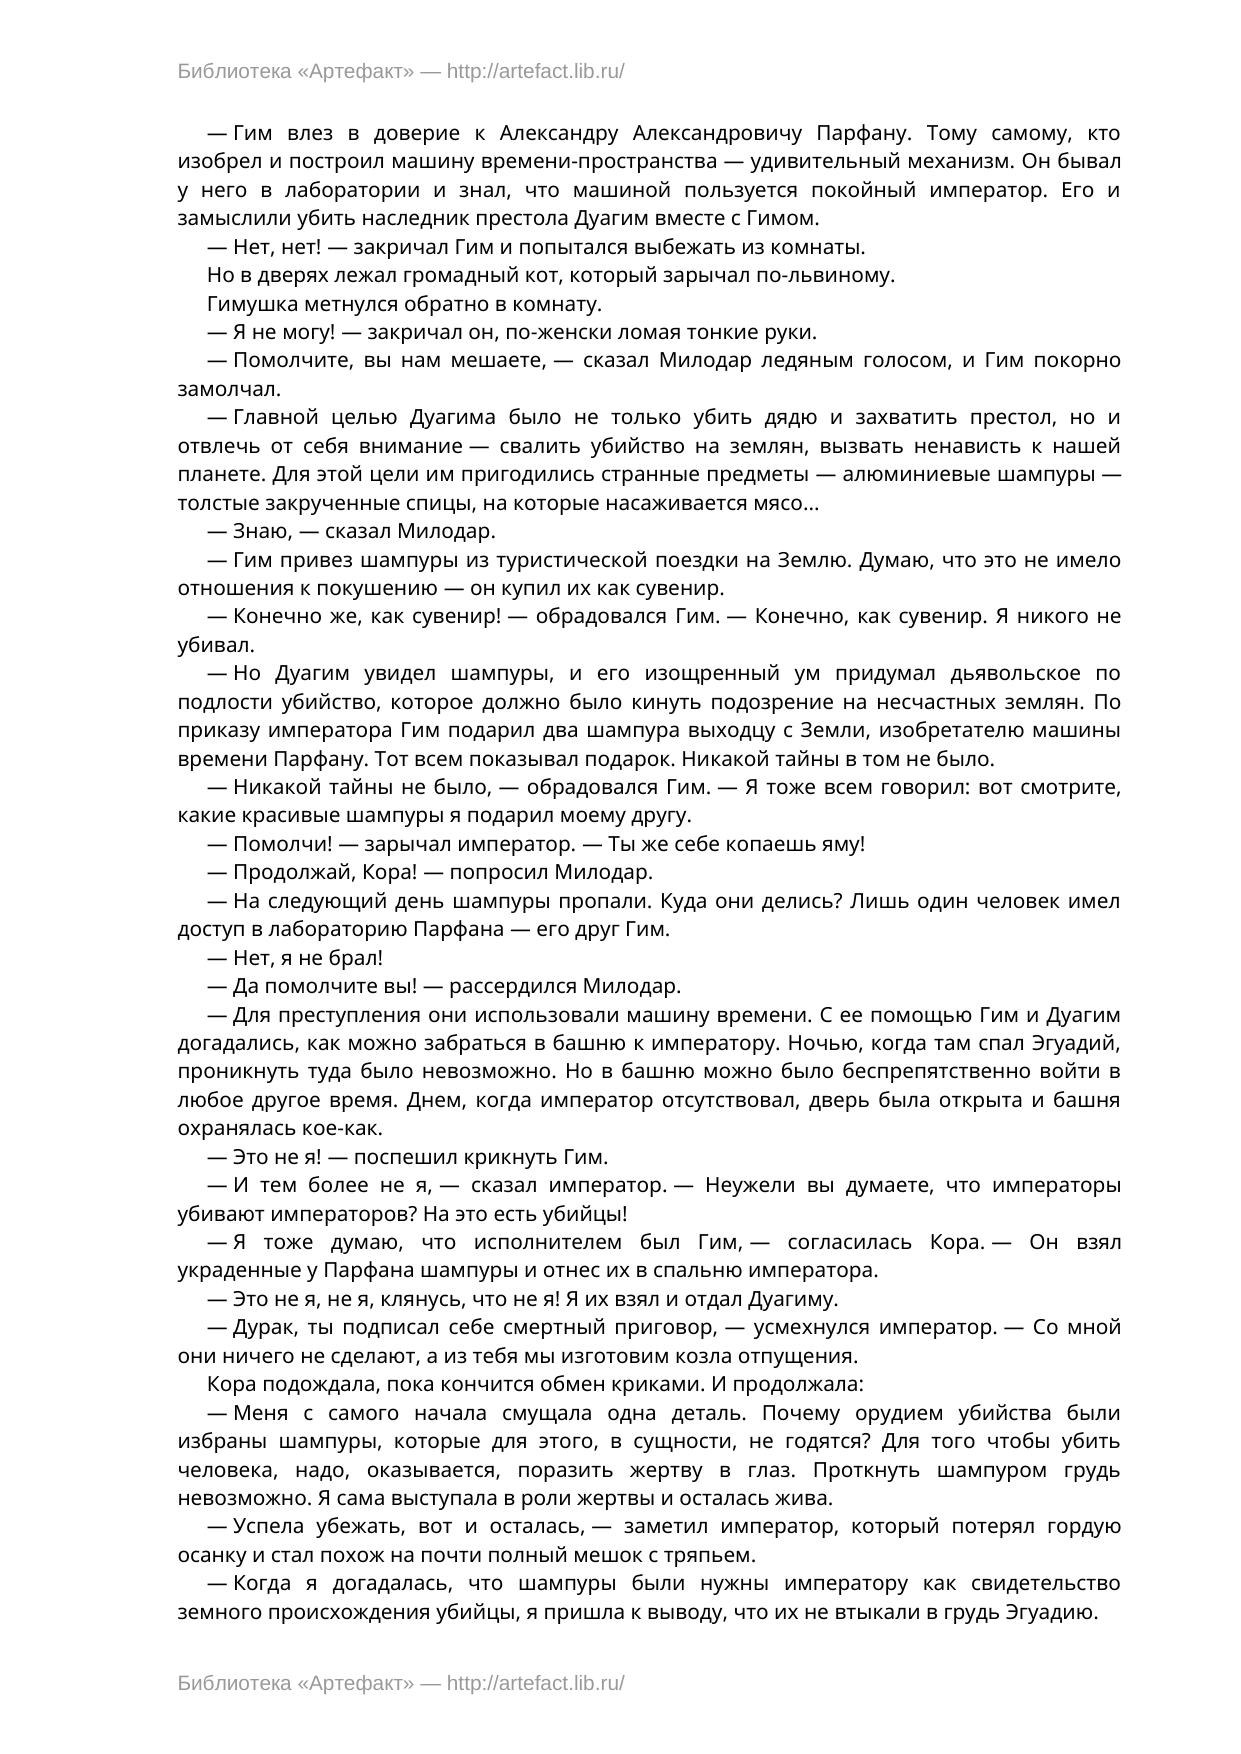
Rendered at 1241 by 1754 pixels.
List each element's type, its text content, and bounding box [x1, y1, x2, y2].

text — Знаю, — сказал Милодар. [177, 516, 1122, 545]
text Кора подождала, пока кончится обмен криками. И продолжала: [177, 1369, 1122, 1398]
text — Это не я, не я, клянусь, что не я! Я их взял и отдал Дуагиму. [177, 1284, 1122, 1312]
text — Для преступления они использовали машину времени. С ее помощью Гим и Дуагим догадались, как можно забраться в башню к императору. Ночью, когда там спал Эгуадий, проникнуть туда было невозможно. Но в башню можно было беспрепятственно войти в любое другое время. Днем, когда император отсутствовал, дверь была открыта и башня охранялась кое-как. [177, 1000, 1122, 1142]
text — Дурак, ты подписал себе смертный приговор, — усмехнулся император. — Со мной они ничего не сделают, а из тебя мы изготовим козла отпущения. [177, 1312, 1122, 1369]
text — Нет, нет! — закричал Гим и попытался выбежать из комнаты. [177, 232, 1122, 260]
text — Я тоже думаю, что исполнителем был Гим, — согласилась Кора. — Он взял украденные у Парфана шампуры и отнес их в спальню императора. [177, 1227, 1122, 1284]
text — Гим привез шампуры из туристической поездки на Землю. Думаю, что это не имело отношения к покушению — он купил их как сувенир. [177, 545, 1122, 602]
text — Успела убежать, вот и осталась, — заметил император, который потерял гордую осанку и стал похож на почти полный мешок с тряпьем. [177, 1512, 1122, 1568]
text — Это не я! — поспешил крикнуть Гим. [177, 1142, 1122, 1170]
text — Помолчи! — зарычал император. — Ты же себе копаешь яму! [177, 829, 1122, 857]
text Гимушка метнулся обратно в комнату. [177, 289, 1122, 317]
text Но в дверях лежал громадный кот, который зарычал по-львиному. [177, 260, 1122, 289]
text — Но Дуагим увидел шампуры, и его изощренный ум придумал дьявольское по подлости убийство, которое должно было кинуть подозрение на несчастных землян. По приказу императора Гим подарил два шампура выходцу с Земли, изобретателю машины времени Парфану. Тот всем показывал подарок. Никакой тайны в том не было. [177, 658, 1122, 772]
text — Я не могу! — закричал он, по-женски ломая тонкие руки. [177, 317, 1122, 346]
text — На следующий день шампуры пропали. Куда они делись? Лишь один человек имел доступ в лабораторию Парфана — его друг Гим. [177, 886, 1122, 943]
text — Продолжай, Кора! — попросил Милодар. [177, 857, 1122, 886]
text — Да помолчите вы! — рассердился Милодар. [177, 971, 1122, 1000]
text — Никакой тайны не было, — обрадовался Гим. — Я тоже всем говорил: вот смотрите, какие красивые шампуры я подарил моему другу. [177, 772, 1122, 829]
text — Гим влез в доверие к Александру Александровичу Парфану. Тому самому, кто изобрел и построил машину времени-пространства — удивительный механизм. Он бывал у него в лаборатории и знал, что машиной пользуется покойный император. Его и замыслили убить наследник престола Дуагим вместе с Гимом. [177, 118, 1122, 232]
text — Меня с самого начала смущала одна деталь. Почему орудием убийства были избраны шампуры, которые для этого, в сущности, не годятся? Для того чтобы убить человека, надо, оказывается, поразить жертву в глаз. Проткнуть шампуром грудь невозможно. Я сама выступала в роли жертвы и осталась жива. [177, 1398, 1122, 1512]
text — Нет, я не брал! [177, 943, 1122, 971]
text — Главной целью Дуагима было не только убить дядю и захватить престол, но и отвлечь от себя внимание — свалить убийство на землян, вызвать ненависть к нашей планете. Для этой цели им пригодились странные предметы — алюминиевые шампуры — толстые закрученные спицы, на которые насаживается мясо... [177, 402, 1122, 516]
text — И тем более не я, — сказал император. — Неужели вы думаете, что императоры убивают императоров? На это есть убийцы! [177, 1170, 1122, 1227]
text — Когда я догадалась, что шампуры были нужны императору как свидетельство земного происхождения убийцы, я пришла к выводу, что их не втыкали в грудь Эгуадию. [177, 1568, 1122, 1625]
text — Помолчите, вы нам мешаете, — сказал Милодар ледяным голосом, и Гим покорно замолчал. [177, 346, 1122, 402]
text — Конечно же, как сувенир! — обрадовался Гим. — Конечно, как сувенир. Я никого не убивал. [177, 602, 1122, 658]
